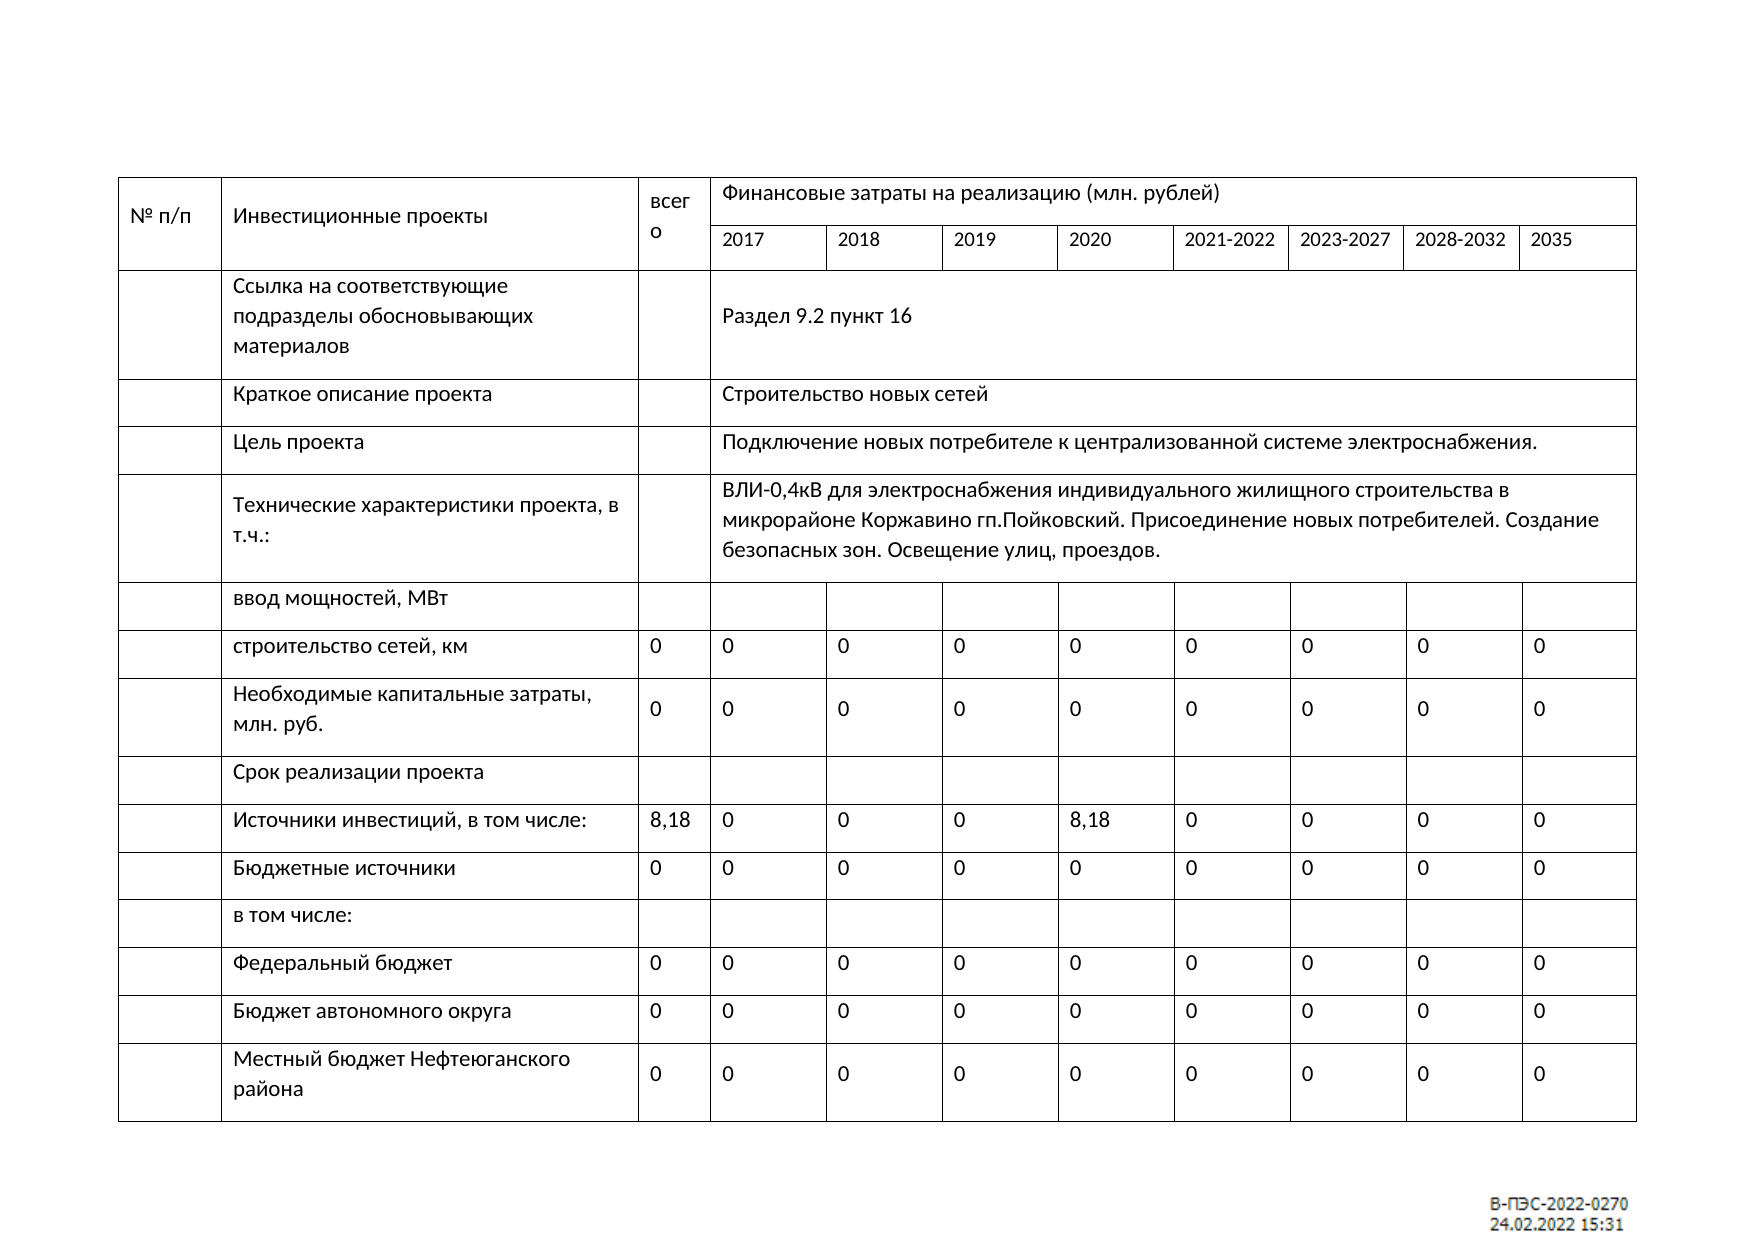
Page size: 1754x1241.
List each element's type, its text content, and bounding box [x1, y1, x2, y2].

table_header Финансовые затраты на реализацию (млн. рублей) [711, 178, 1636, 225]
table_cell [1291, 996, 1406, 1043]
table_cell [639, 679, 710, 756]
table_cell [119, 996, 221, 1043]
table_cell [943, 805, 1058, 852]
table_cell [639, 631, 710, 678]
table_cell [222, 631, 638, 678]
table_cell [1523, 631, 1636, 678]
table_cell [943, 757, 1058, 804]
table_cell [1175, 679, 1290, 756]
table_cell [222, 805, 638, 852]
table_cell 2028-2032 [1404, 226, 1519, 270]
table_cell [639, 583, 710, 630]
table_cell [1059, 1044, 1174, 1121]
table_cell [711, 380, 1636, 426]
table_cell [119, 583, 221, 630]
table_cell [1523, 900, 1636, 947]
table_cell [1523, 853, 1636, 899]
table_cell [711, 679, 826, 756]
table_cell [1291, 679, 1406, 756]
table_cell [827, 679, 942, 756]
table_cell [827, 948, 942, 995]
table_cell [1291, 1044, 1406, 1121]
table_cell 2021-2022 [1174, 226, 1288, 270]
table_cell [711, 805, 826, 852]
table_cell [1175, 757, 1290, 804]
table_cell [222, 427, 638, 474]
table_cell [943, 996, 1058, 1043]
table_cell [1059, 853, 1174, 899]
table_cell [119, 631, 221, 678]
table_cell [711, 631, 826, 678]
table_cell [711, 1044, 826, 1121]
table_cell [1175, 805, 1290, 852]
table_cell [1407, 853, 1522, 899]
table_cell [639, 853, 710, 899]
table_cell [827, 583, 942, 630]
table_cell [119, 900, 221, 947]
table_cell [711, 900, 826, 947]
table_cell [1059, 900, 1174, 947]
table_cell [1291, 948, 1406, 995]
table_cell 2035 [1520, 226, 1636, 270]
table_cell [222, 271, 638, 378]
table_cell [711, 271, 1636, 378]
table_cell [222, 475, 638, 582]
picture [1488, 1193, 1636, 1234]
table_cell 2018 [827, 226, 942, 270]
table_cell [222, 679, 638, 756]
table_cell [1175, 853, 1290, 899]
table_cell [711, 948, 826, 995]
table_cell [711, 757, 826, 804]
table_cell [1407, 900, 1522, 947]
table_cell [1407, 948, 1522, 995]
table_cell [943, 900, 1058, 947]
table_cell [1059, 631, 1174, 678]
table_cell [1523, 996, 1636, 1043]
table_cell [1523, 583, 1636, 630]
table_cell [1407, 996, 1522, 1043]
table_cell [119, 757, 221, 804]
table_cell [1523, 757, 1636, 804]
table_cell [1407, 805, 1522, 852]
table_cell 2017 [711, 226, 826, 270]
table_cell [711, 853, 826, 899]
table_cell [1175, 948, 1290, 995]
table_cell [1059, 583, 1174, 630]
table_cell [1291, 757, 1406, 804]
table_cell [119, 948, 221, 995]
table_cell 2019 [943, 226, 1057, 270]
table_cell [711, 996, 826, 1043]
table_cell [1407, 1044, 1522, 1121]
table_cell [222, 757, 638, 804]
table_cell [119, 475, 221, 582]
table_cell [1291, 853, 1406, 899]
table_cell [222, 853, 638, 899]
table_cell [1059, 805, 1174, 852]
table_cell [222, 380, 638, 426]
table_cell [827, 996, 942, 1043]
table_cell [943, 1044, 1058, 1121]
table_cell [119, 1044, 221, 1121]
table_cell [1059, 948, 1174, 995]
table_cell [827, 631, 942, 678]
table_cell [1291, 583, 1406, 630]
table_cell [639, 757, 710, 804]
table_header № п/п [119, 178, 221, 270]
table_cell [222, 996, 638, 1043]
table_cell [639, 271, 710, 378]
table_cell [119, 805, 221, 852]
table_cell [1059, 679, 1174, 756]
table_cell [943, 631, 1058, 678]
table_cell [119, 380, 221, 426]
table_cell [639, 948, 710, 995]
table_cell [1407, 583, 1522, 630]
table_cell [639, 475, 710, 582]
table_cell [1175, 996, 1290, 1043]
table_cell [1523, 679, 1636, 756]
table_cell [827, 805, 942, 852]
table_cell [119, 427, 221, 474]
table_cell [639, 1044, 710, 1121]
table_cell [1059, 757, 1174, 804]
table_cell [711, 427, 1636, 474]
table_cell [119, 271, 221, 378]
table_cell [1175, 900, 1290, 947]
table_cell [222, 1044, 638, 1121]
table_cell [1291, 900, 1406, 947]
table_header всего [639, 178, 710, 270]
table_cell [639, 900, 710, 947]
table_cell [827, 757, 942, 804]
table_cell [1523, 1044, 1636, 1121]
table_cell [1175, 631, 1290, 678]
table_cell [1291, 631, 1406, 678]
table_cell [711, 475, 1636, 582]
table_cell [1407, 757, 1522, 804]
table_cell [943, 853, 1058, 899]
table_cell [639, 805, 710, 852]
table_cell 2023-2027 [1289, 226, 1403, 270]
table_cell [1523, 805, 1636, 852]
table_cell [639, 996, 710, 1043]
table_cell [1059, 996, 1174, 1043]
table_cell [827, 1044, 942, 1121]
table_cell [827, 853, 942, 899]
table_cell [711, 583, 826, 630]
table_header Инвестиционные проекты [222, 178, 638, 270]
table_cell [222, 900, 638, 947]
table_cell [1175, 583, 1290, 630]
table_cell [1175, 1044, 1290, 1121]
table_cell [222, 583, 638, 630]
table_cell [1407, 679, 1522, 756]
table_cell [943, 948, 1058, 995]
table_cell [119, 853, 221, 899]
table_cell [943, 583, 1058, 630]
table_cell 2020 [1058, 226, 1173, 270]
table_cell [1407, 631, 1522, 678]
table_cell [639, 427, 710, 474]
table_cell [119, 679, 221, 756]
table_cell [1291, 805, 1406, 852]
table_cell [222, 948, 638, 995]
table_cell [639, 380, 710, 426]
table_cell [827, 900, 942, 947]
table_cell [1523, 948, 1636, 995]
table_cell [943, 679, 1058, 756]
